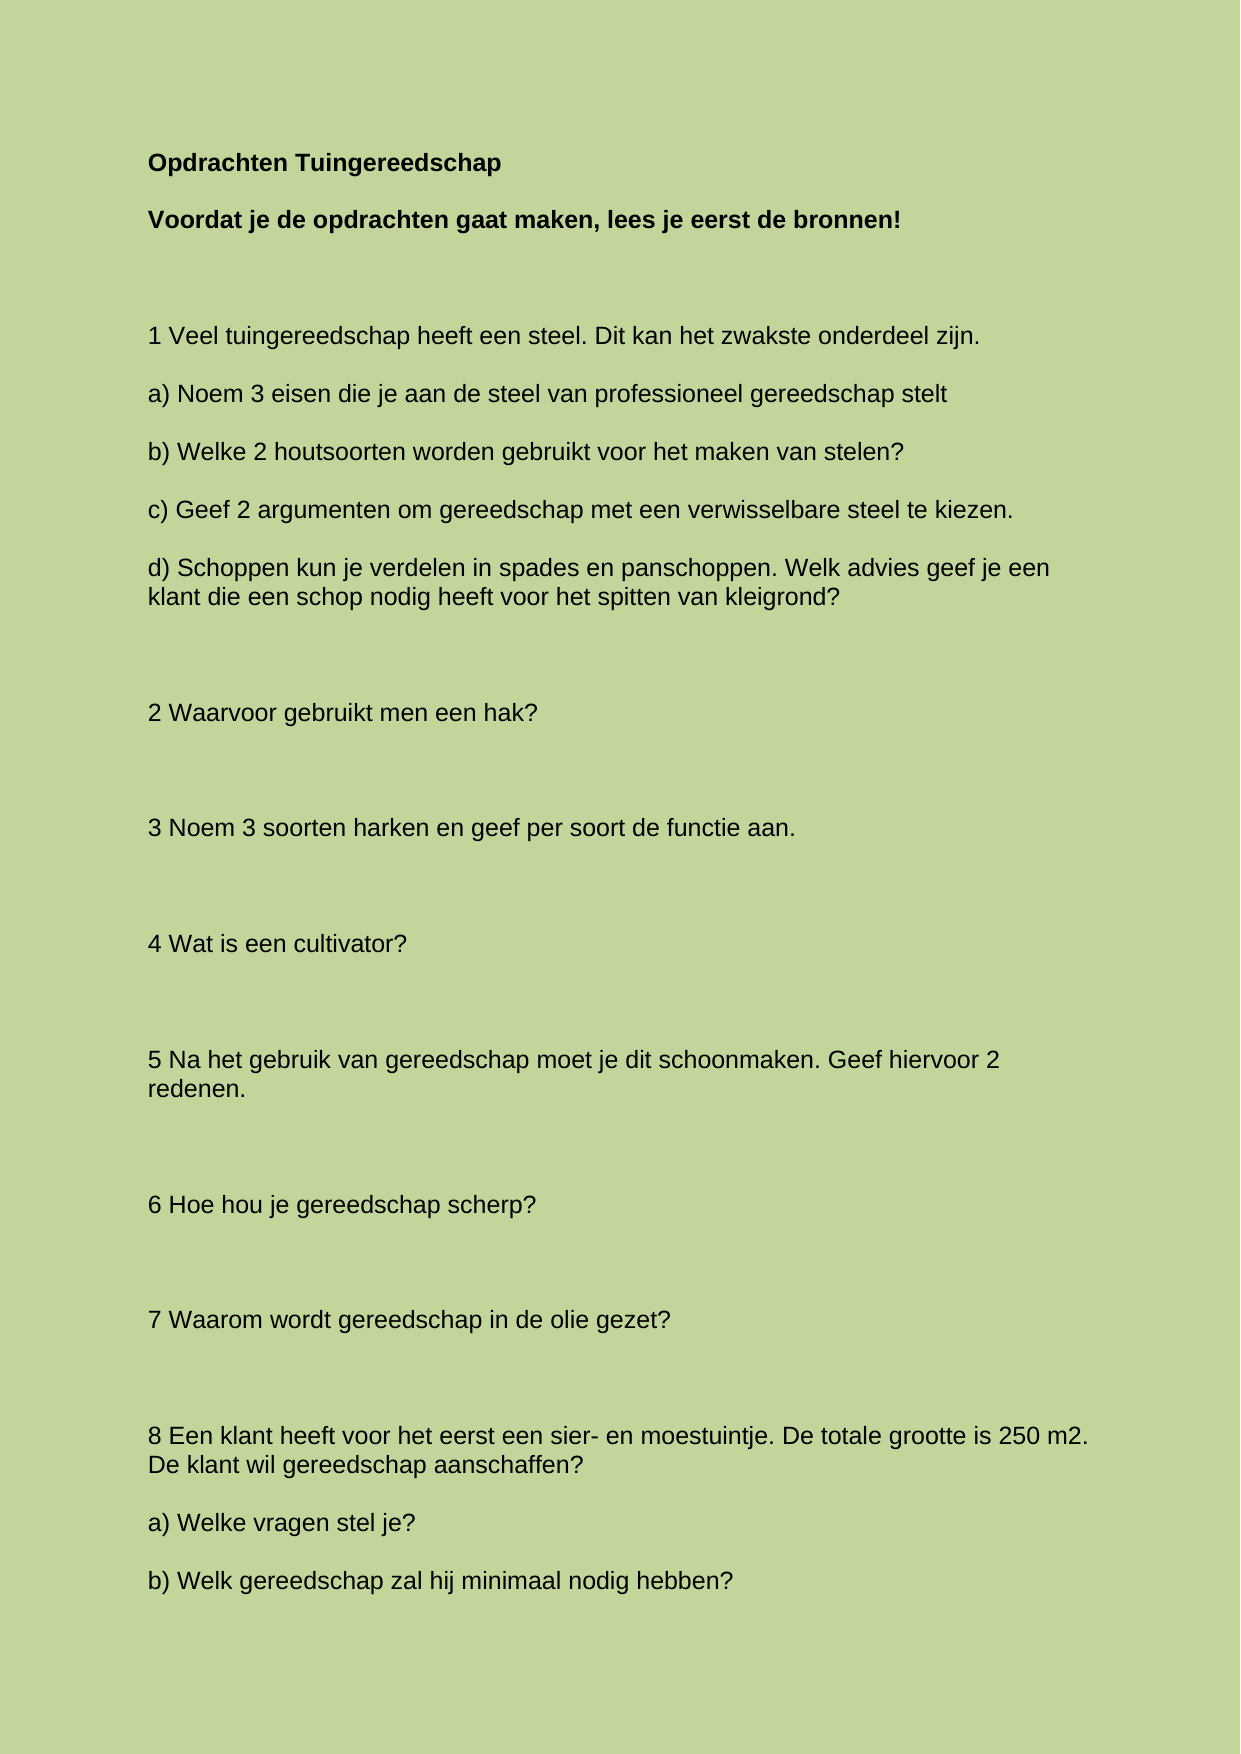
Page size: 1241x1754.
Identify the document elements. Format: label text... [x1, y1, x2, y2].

text 6 Hoe hou je gereedschap scherp? [148, 1190, 1093, 1218]
text Opdrachten Tuingereedschap [148, 148, 1093, 176]
text Voordat je de opdrachten gaat maken, lees je eerst de bronnen! [148, 206, 1093, 234]
text 7 Waarom wordt gereedschap in de olie gezet? [148, 1306, 1093, 1334]
text 2 Waarvoor gebruikt men een hak? [148, 698, 1093, 726]
text a) Noem 3 eisen die je aan de steel van professioneel gereedschap stelt [148, 379, 1093, 408]
text 1 Veel tuingereedschap heeft een steel. Dit kan het zwakste onderdeel zijn. [148, 321, 1093, 350]
text 5 Na het gebruik van gereedschap moet je dit schoonmaken. Geef hiervoor 2 redenen. [148, 1045, 1093, 1103]
text 4 Wat is een cultivator? [148, 929, 1093, 958]
text b) Welke 2 houtsoorten worden gebruikt voor het maken van stelen? [148, 437, 1093, 466]
text 8 Een klant heeft voor het eerst een sier- en moestuintje. De totale grootte is 250 m2. De klant wil gereedschap aanschaffen? [148, 1421, 1093, 1479]
text c) Geef 2 argumenten om gereedschap met een verwisselbare steel te kiezen. [148, 495, 1093, 524]
text b) Welk gereedschap zal hij minimaal nodig hebben? [148, 1566, 1093, 1595]
text 3 Noem 3 soorten harken en geef per soort de functie aan. [148, 813, 1093, 842]
text a) Welke vragen stel je? [148, 1508, 1093, 1537]
text d) Schoppen kun je verdelen in spades en panschoppen. Welk advies geef je een klant die een schop nodig heeft voor het spitten van kleigrond? [148, 553, 1093, 611]
